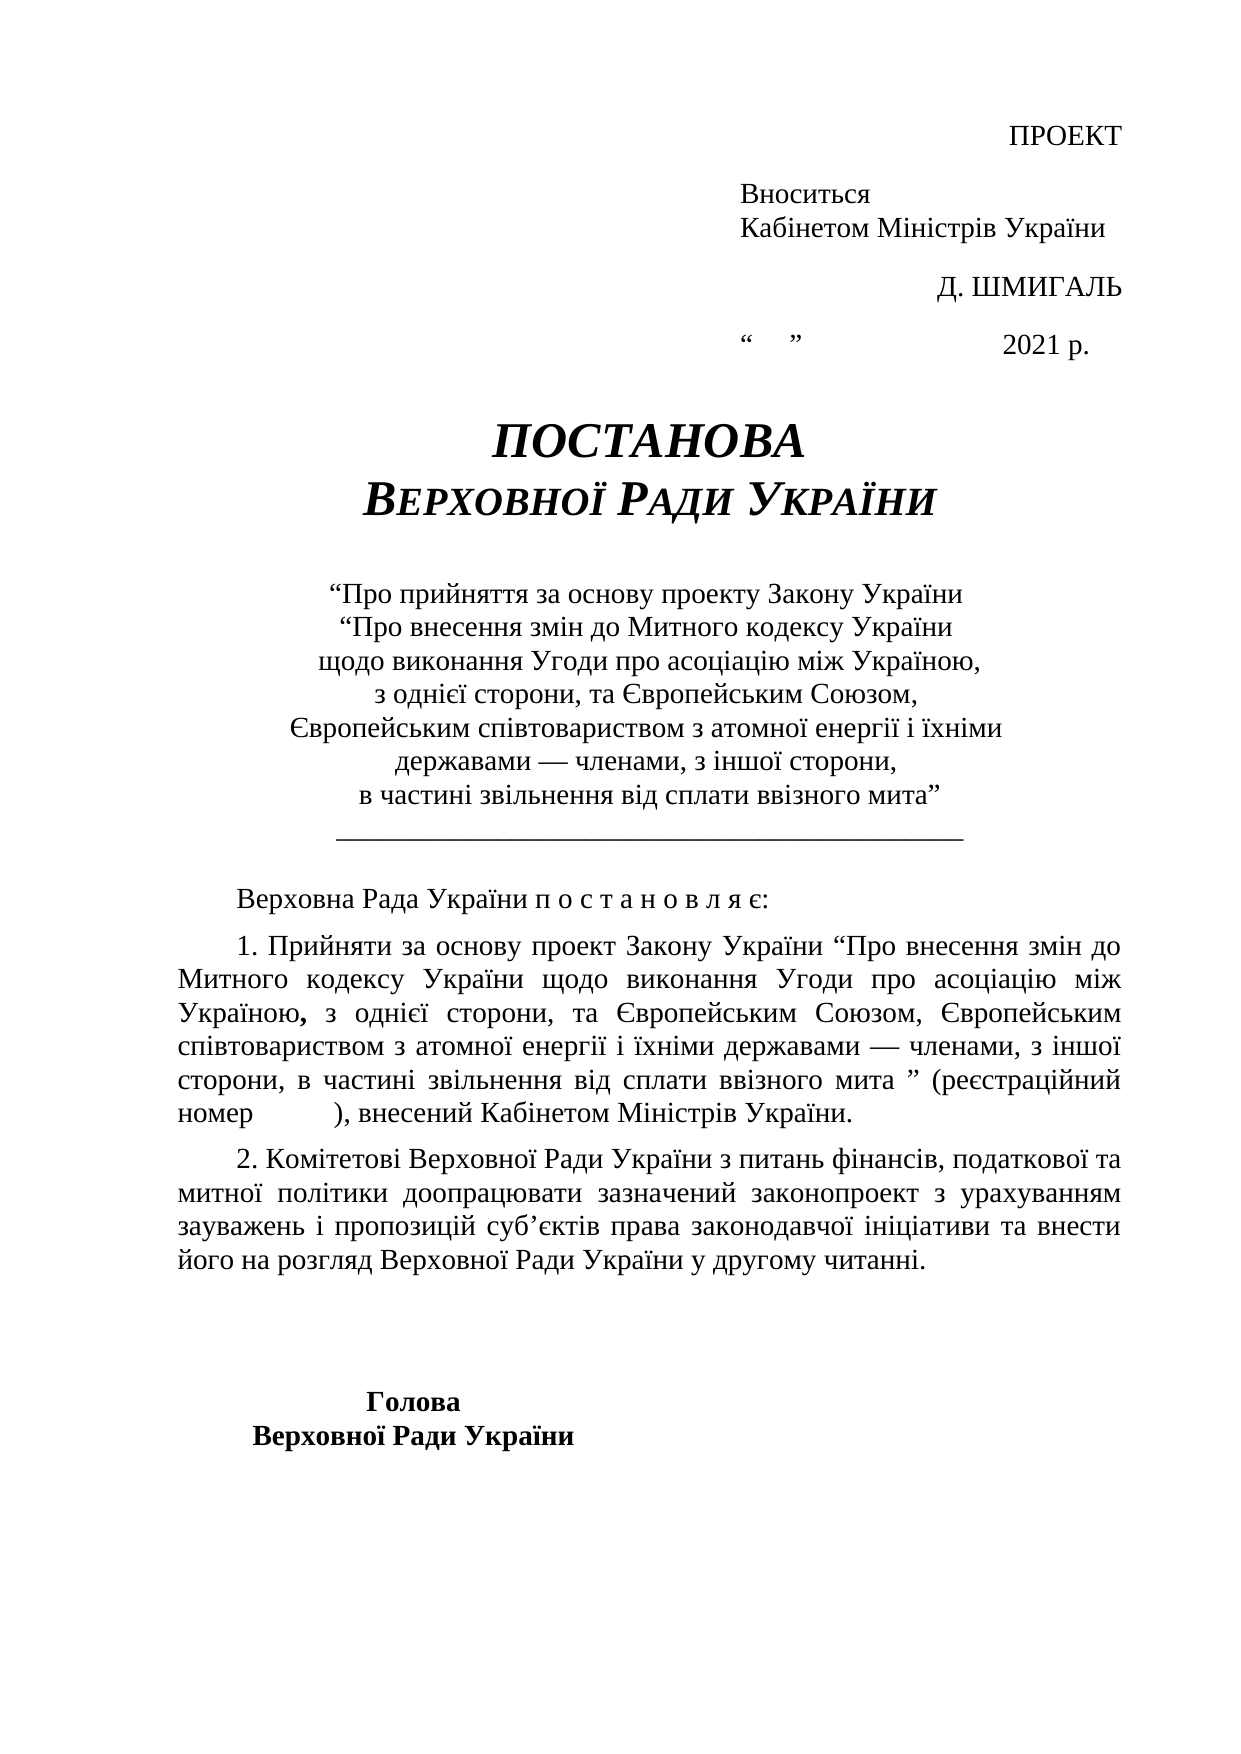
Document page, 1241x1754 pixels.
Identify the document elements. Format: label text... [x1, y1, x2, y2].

text “ ” 2021 р. [740, 327, 1122, 361]
text ПРОЕКТ [177, 118, 1122, 152]
text Голова Верховної Ради України [177, 1384, 1122, 1451]
text “Про прийняття за основу проекту Закону України “Про внесення змін до Митного кодексу України щодо виконання Угоди про асоціацію між Україною, з однієї сторони, та Європейським Союзом, Європейським співтовариством з атомної енергії і їхніми державами — членами, з іншої сторони, в частині звільнення від сплати ввізного мита” ___________________________________________ [177, 576, 1122, 844]
text 1. Прийняти за основу проект Закону України “Про внесення змін до Митного кодексу України щодо виконання Угоди про асоціацію між Україною, з однієї сторони, та Європейським Союзом, Європейським співтовариством з атомної енергії і їхніми державами — членами, з іншої сторони, в частині звільнення від сплати ввізного мита ” (реєстраційний номер ), внесений Кабінетом Міністрів України. [177, 928, 1122, 1129]
text Верховна Рада України п о с т а н о в л я є: [177, 882, 1122, 915]
text ПОСТАНОВА Верховної Ради України [177, 411, 1122, 526]
text 2. Комітетові Верховної Ради України з питань фінансів, податкової та митної політики доопрацювати зазначений законопроект з урахуванням зауважень і пропозицій суб’єктів права законодавчої ініціативи та внести його на розгляд Верховної Ради України у другому читанні. [177, 1141, 1122, 1276]
text Вноситься Кабінетом Міністрів України [740, 177, 1122, 244]
text Д. ШМИГАЛЬ [740, 269, 1122, 302]
